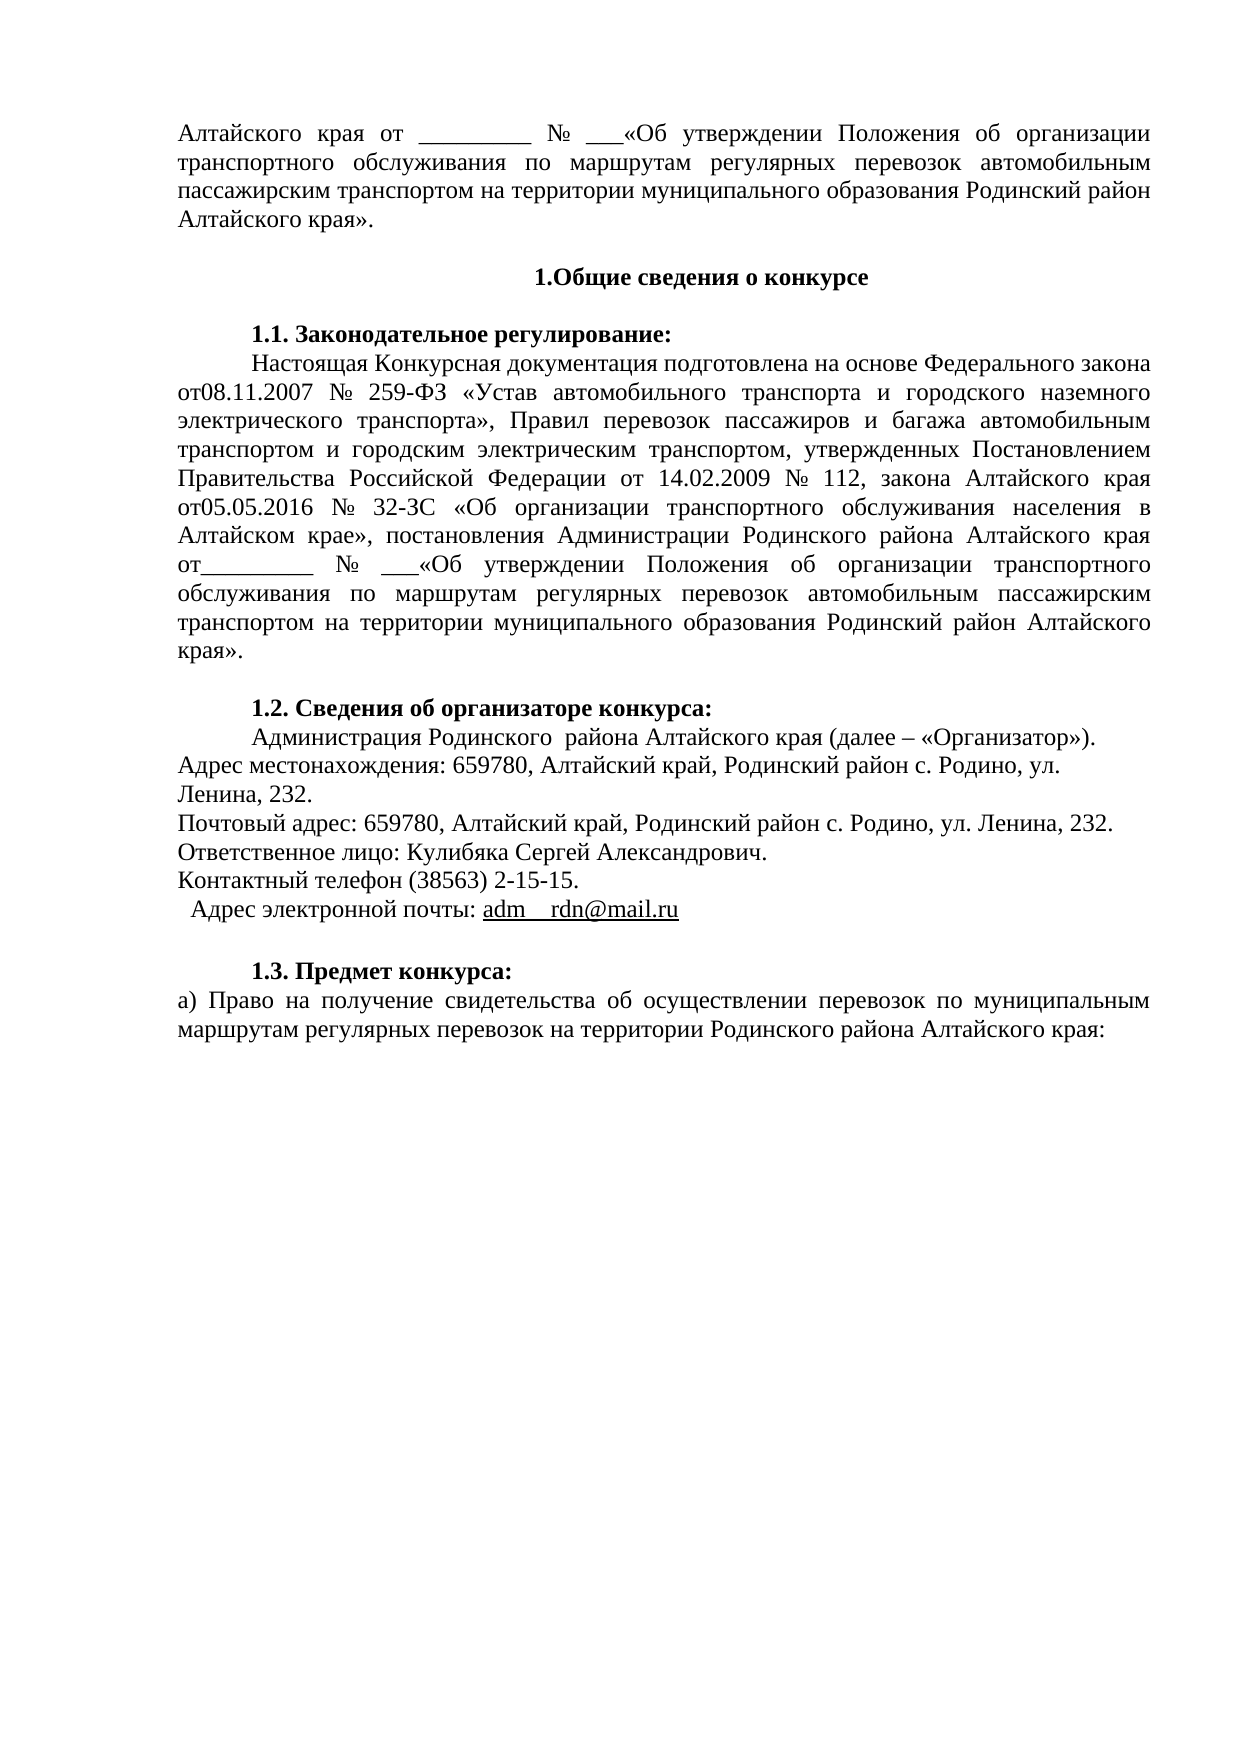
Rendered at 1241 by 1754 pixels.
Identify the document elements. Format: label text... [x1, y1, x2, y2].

text а) Право на получение свидетельства об осуществлении перевозок по муниципальным маршрутам регулярных перевозок на территории Родинского района Алтайского края: [177, 985, 1152, 1042]
text 1.Общие сведения о конкурсе [177, 262, 1152, 291]
text Контактный телефон (38563) 2-15-15. [177, 866, 1152, 894]
text 1.3. Предмет конкурса: [177, 956, 1152, 985]
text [177, 118, 1152, 233]
text 1.1. Законодательное регулирование: [177, 319, 1152, 348]
text 1.2. Сведения об организаторе конкурса: [177, 693, 1152, 722]
text Администрация Родинского района Алтайского края (далее – «Организатор»). [177, 722, 1152, 751]
text Настоящая Конкурсная документация подготовлена на основе Федерального закона от08.11.2007 № 259-ФЗ «Устав автомобильного транспорта и городского наземного электрического транспорта», Правил перевозок пассажиров и багажа автомобильным транспортом и городским электрическим транспортом, утвержденных Постановлением Правительства Российской Федерации от 14.02.2009 № 112, закона Алтайского края от05.05.2016 № 32-ЗС «Об организации транспортного обслуживания населения в Алтайском крае», постановления Администрации Родинского района Алтайского края от_________ № ___«Об утверждении Положения об организации транспортного обслуживания по маршрутам регулярных перевозок автомобильным пассажирским транспортом на территории муниципального образования Родинский район Алтайского края». [177, 348, 1152, 664]
text Адрес местонахождения: 659780, Алтайский край, Родинский район с. Родино, ул. Ленина, 232. [177, 751, 1152, 808]
text Ответственное лицо: Кулибяка Сергей Александрович. [177, 837, 1152, 866]
text Почтовый адрес: 659780, Алтайский край, Родинский район с. Родино, ул. Ленина, 232. [177, 808, 1152, 837]
text Адрес электронной почты: adm__rdn@mail.ru [190, 894, 1147, 923]
